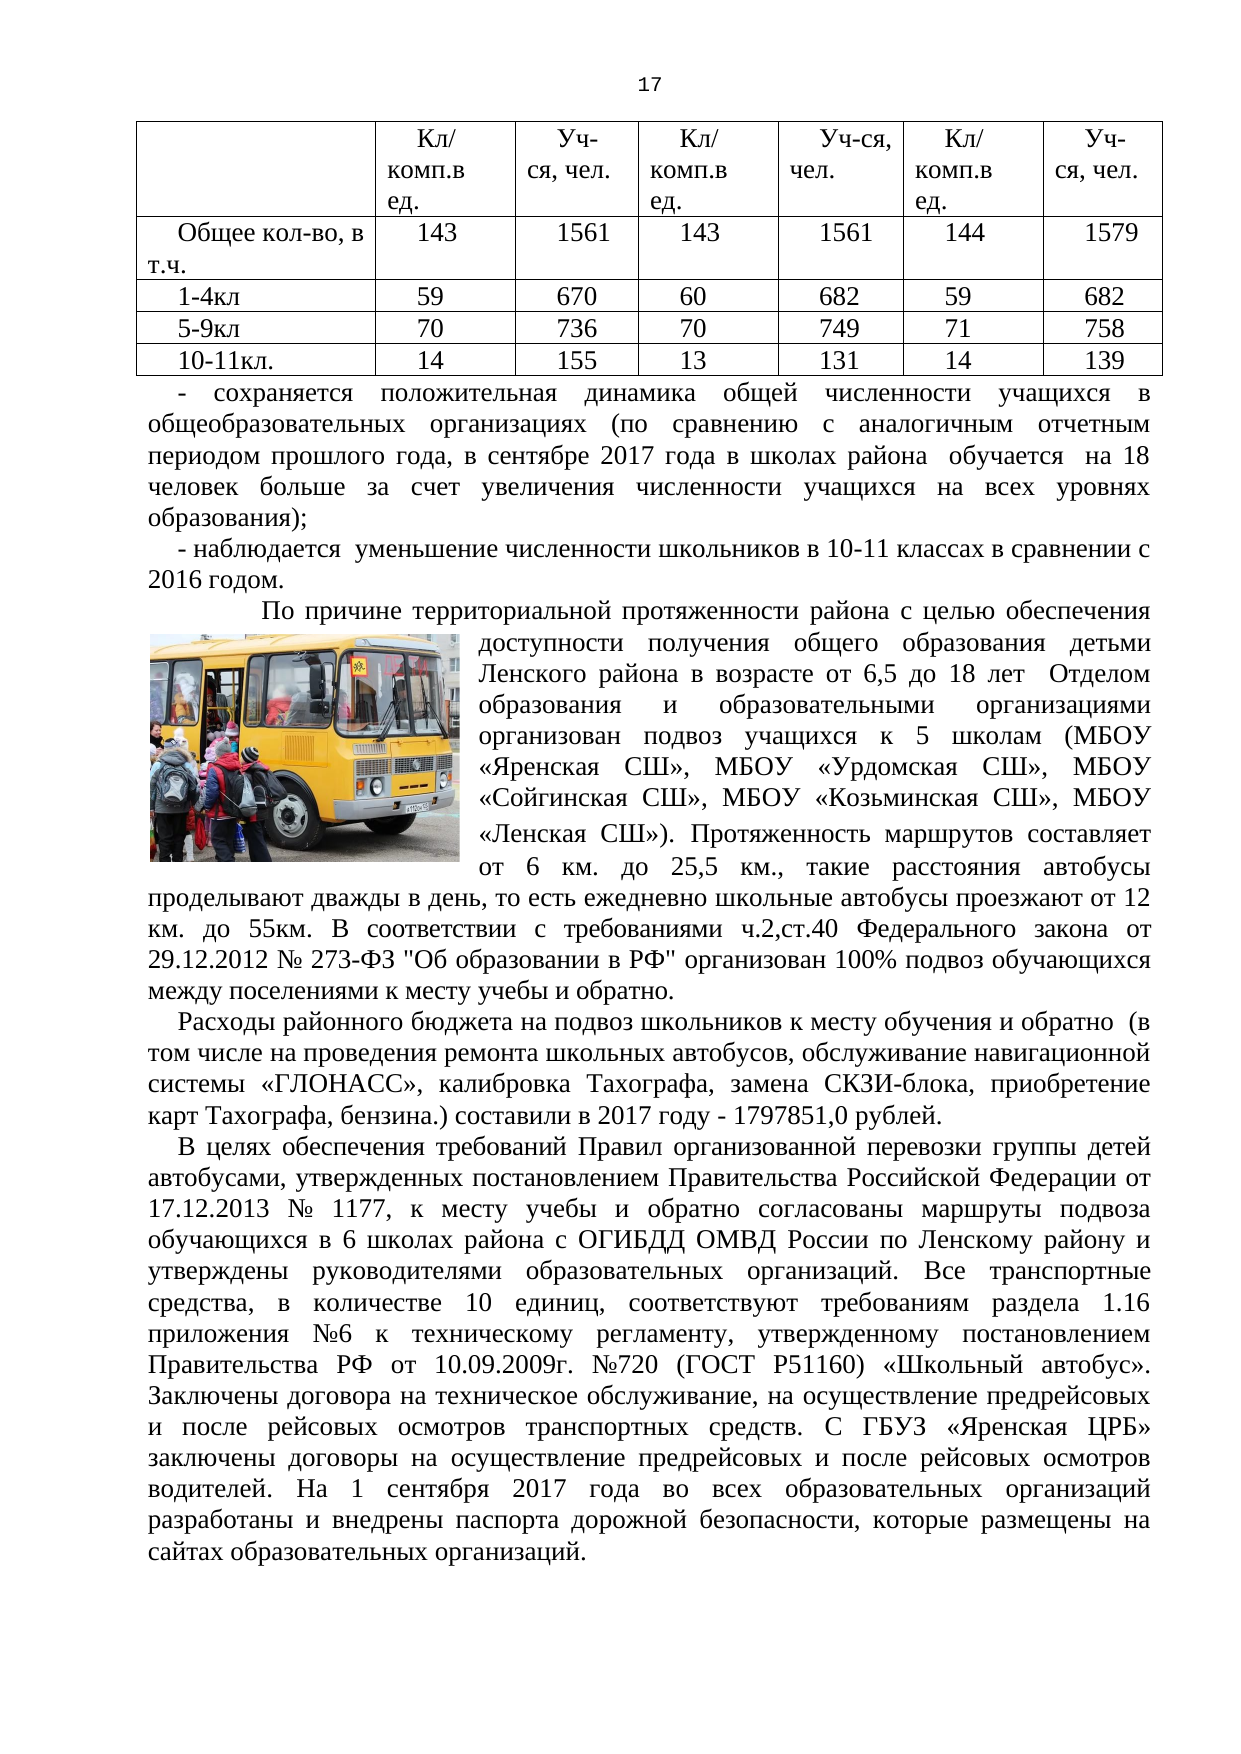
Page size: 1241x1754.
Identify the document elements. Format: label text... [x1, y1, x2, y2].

table_cell Общее кол-во, в т.ч. [137, 217, 375, 279]
table_cell 758 [1044, 312, 1162, 343]
table_cell 10-11кл. [137, 344, 375, 375]
table_cell 59 [376, 280, 515, 311]
table_cell 14 [376, 344, 515, 375]
table_cell 1561 [779, 217, 903, 279]
table_cell 131 [779, 344, 903, 375]
table_cell Уч-ся, чел. [516, 122, 638, 216]
table_cell 60 [639, 280, 778, 311]
text - наблюдается уменьшение численности школьников в 10-11 классах в сравнении с 2016 годом. [148, 532, 1152, 594]
table_cell 670 [516, 280, 638, 311]
table_cell Уч-ся, чел. [1044, 122, 1162, 216]
table_cell 736 [516, 312, 638, 343]
table_cell 70 [639, 312, 778, 343]
table_cell 14 [904, 344, 1043, 375]
table_cell 71 [904, 312, 1043, 343]
table_cell Кл/комп.в ед. [639, 122, 778, 216]
table_cell 144 [904, 217, 1043, 279]
table_cell 682 [1044, 280, 1162, 311]
text - сохраняется положительная динамика общей численности учащихся в общеобразовательных организациях (по сравнению с аналогичным отчетным периодом прошлого года, в сентябре 2017 года в школах района обучается на 18 человек больше за счет увеличения численности учащихся на всех уровнях образования); [148, 376, 1152, 532]
table_cell 143 [639, 217, 778, 279]
text По причине территориальной протяженности района с целью обеспечения доступности получения общего образования детьми Ленского района в возрасте от 6,5 до 18 лет Отделом образования и образовательными организациями организован подвоз учащихся к 5 школам (МБОУ «Яренская СШ», МБОУ «Урдомская СШ», МБОУ «Сойгинская СШ», МБОУ «Козьминская СШ», МБОУ «Ленская СШ»). Протяженность маршрутов составляет от 6 км. до 25,5 км., такие расстояния автобусы проделывают дважды в день, то есть ежедневно школьные автобусы проезжают от 12 км. до 55км. В соответствии с требованиями ч.2,ст.40 Федерального закона от 29.12.2012 № 273-ФЗ "Об образовании в РФ" организован 100% подвоз обучающихся между поселениями к месту учебы и обратно. [148, 594, 1152, 1005]
table_cell 143 [376, 217, 515, 279]
text В целях обеспечения требований Правил организованной перевозки группы детей автобусами, утвержденных постановлением Правительства Российской Федерации от 17.12.2013 № 1177, к месту учебы и обратно согласованы маршруты подвоза обучающихся в 6 школах района с ОГИБДД ОМВД России по Ленскому району и утверждены руководителями образовательных организаций. Все транспортные средства, в количестве 10 единиц, соответствуют требованиям раздела 1.16 приложения №6 к техническому регламенту, утвержденному постановлением Правительства РФ от 10.09.2009г. №720 (ГОСТ Р51160) «Школьный автобус». Заключены договора на техническое обслуживание, на осуществление предрейсовых и после рейсовых осмотров транспортных средств. С ГБУЗ «Яренская ЦРБ» заключены договоры на осуществление предрейсовых и после рейсовых осмотров водителей. На 1 сентября 2017 года во всех образовательных организаций разработаны и внедрены паспорта дорожной безопасности, которые размещены на сайтах образовательных организаций. [148, 1130, 1152, 1566]
table_cell Кл/комп.в ед. [904, 122, 1043, 216]
table_cell [137, 122, 375, 216]
table_cell 70 [376, 312, 515, 343]
table_cell Кл/комп.в ед. [376, 122, 515, 216]
table_cell 749 [779, 312, 903, 343]
table_cell 155 [516, 344, 638, 375]
table_cell 1579 [1044, 217, 1162, 279]
table_cell 5-9кл [137, 312, 375, 343]
table_cell 1-4кл [137, 280, 375, 311]
table_cell 139 [1044, 344, 1162, 375]
table_cell 682 [779, 280, 903, 311]
picture [150, 634, 460, 862]
table_cell Уч-ся, чел. [779, 122, 903, 216]
text Расходы районного бюджета на подвоз школьников к месту обучения и обратно (в том числе на проведения ремонта школьных автобусов, обслуживание навигационной системы «ГЛОНАСС», калибровка Тахографа, замена СКЗИ-блока, приобретение карт Тахографа, бензина.) составили в 2017 году - 1797851,0 рублей. [148, 1005, 1152, 1130]
table_cell 13 [639, 344, 778, 375]
table_cell 1561 [516, 217, 638, 279]
table_cell 59 [904, 280, 1043, 311]
